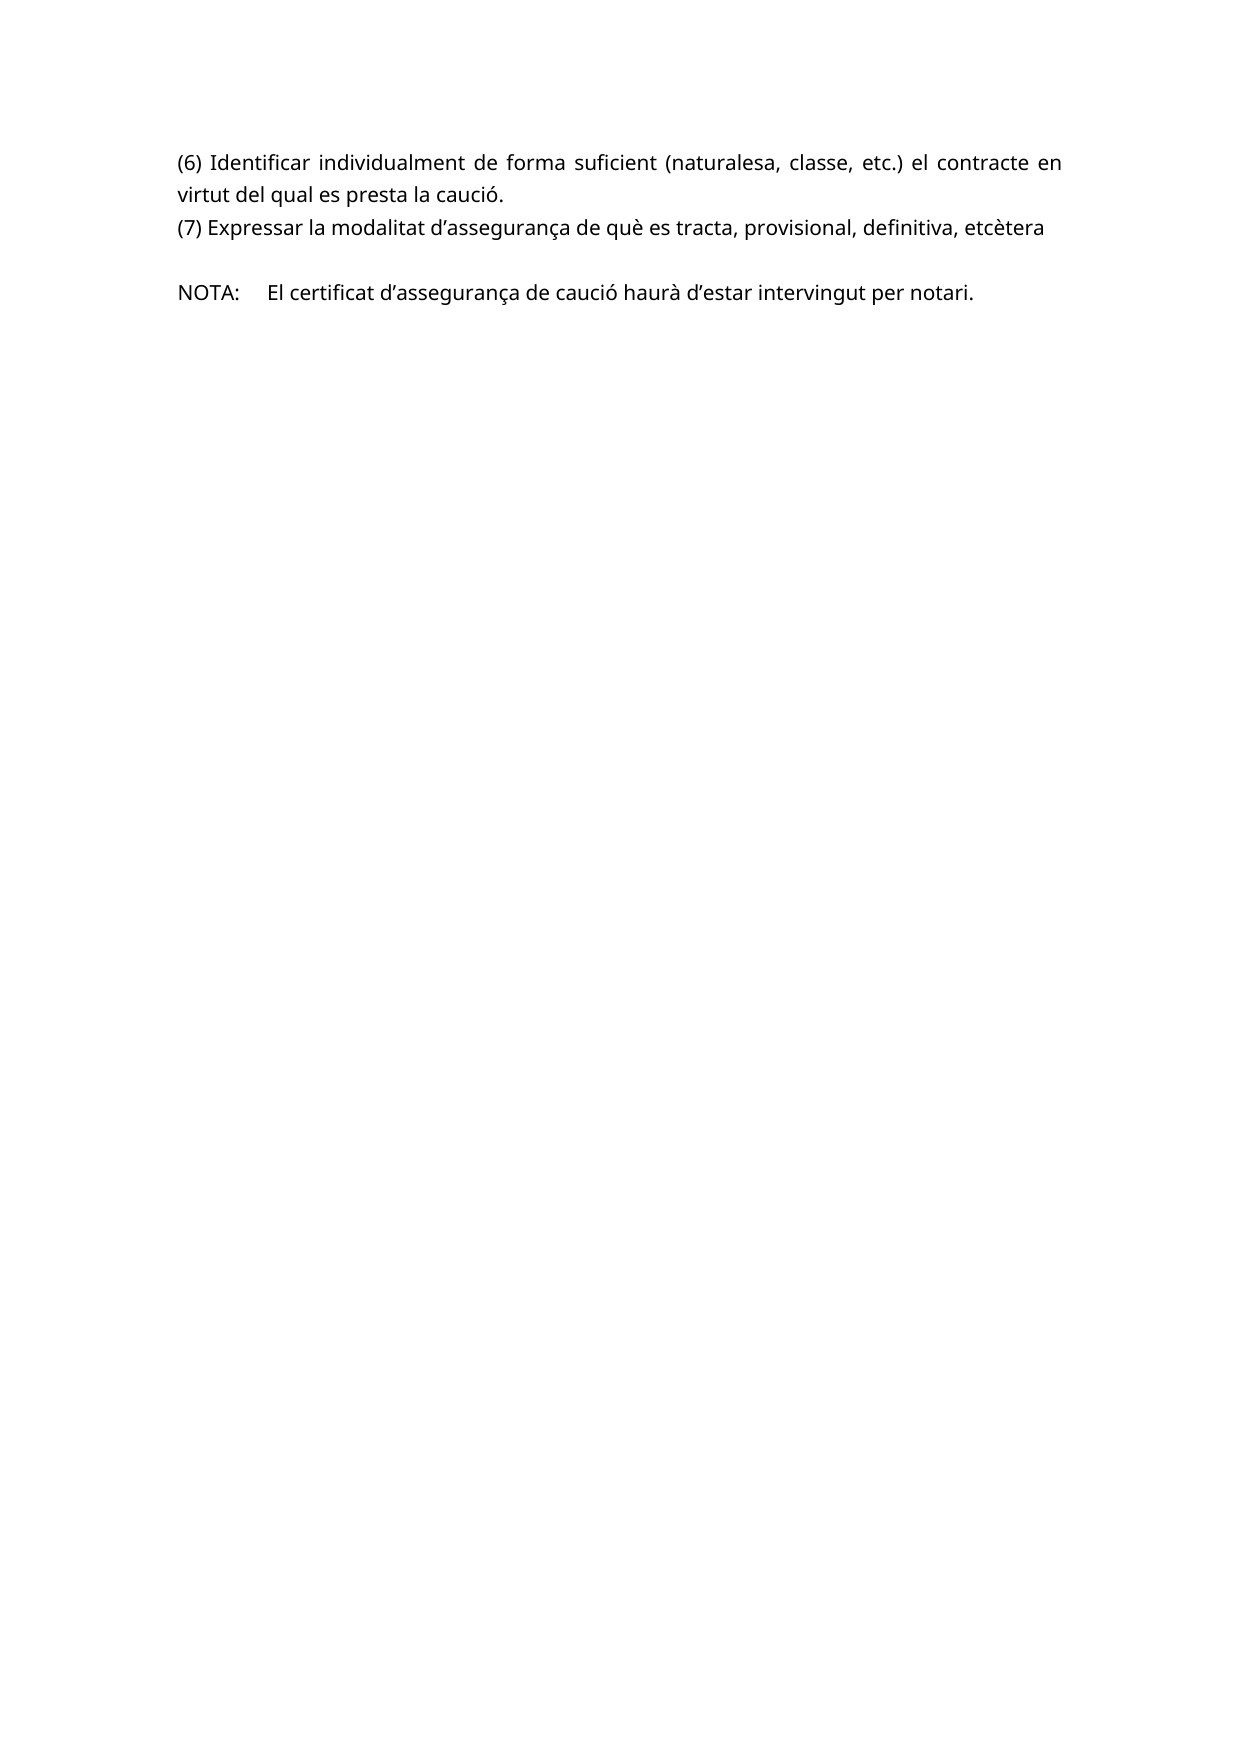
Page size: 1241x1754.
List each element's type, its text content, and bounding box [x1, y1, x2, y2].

text NOTA: El certificat d’assegurança de caució haurà d’estar intervingut per notari. [177, 278, 1063, 306]
text (7) Expressar la modalitat d’assegurança de què es tracta, provisional, definitiva, etcètera [177, 213, 1063, 241]
text (6) Identificar individualment de forma suficient (naturalesa, classe, etc.) el contracte en virtut del qual es presta la caució. [177, 148, 1063, 209]
